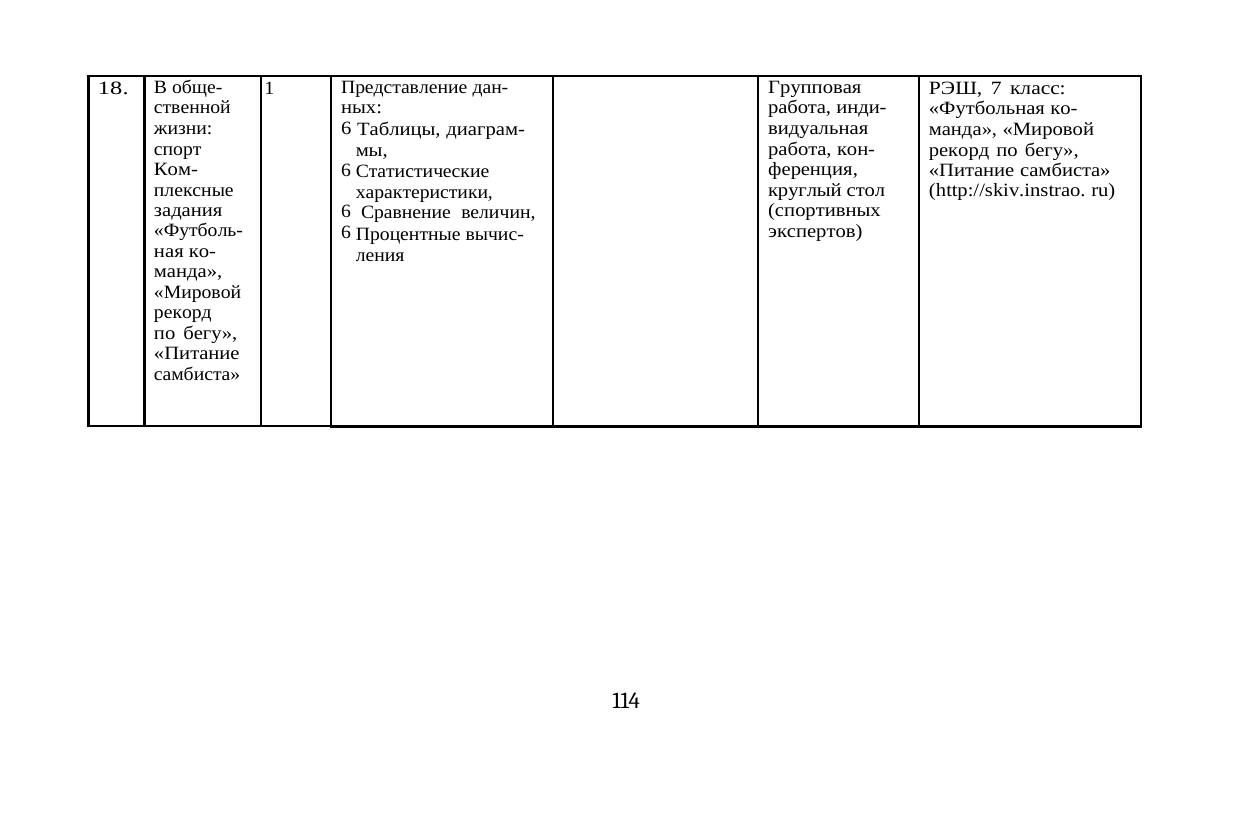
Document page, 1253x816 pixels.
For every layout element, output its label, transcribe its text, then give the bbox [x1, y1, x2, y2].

table_cell Представление дан- ных: 6 Таблицы, диаграм- мы, 6 Статистические характеристики, 6 Сравнение величин, 6 Процентные вычис- ления [332, 77, 552, 424]
table_cell 1 [262, 77, 330, 424]
table_cell В обще- ственной жизни: спорт Ком- плексные задания «Футболь- ная ко- манда», «Мировой рекорд по бегу», «Питание самбиста» [146, 77, 260, 424]
table_cell Групповая работа, инди- видуальная работа, кон- ференция, круглый стол (спортивных экспертов) [759, 77, 918, 424]
table_cell 18. [90, 77, 143, 424]
table_cell [554, 77, 757, 424]
table_cell РЭШ, 7 класс: «Футбольная ко- манда», «Мировой рекорд по бегу», «Питание самбиста» (http://skiv.instrao. ru) [920, 77, 1140, 424]
